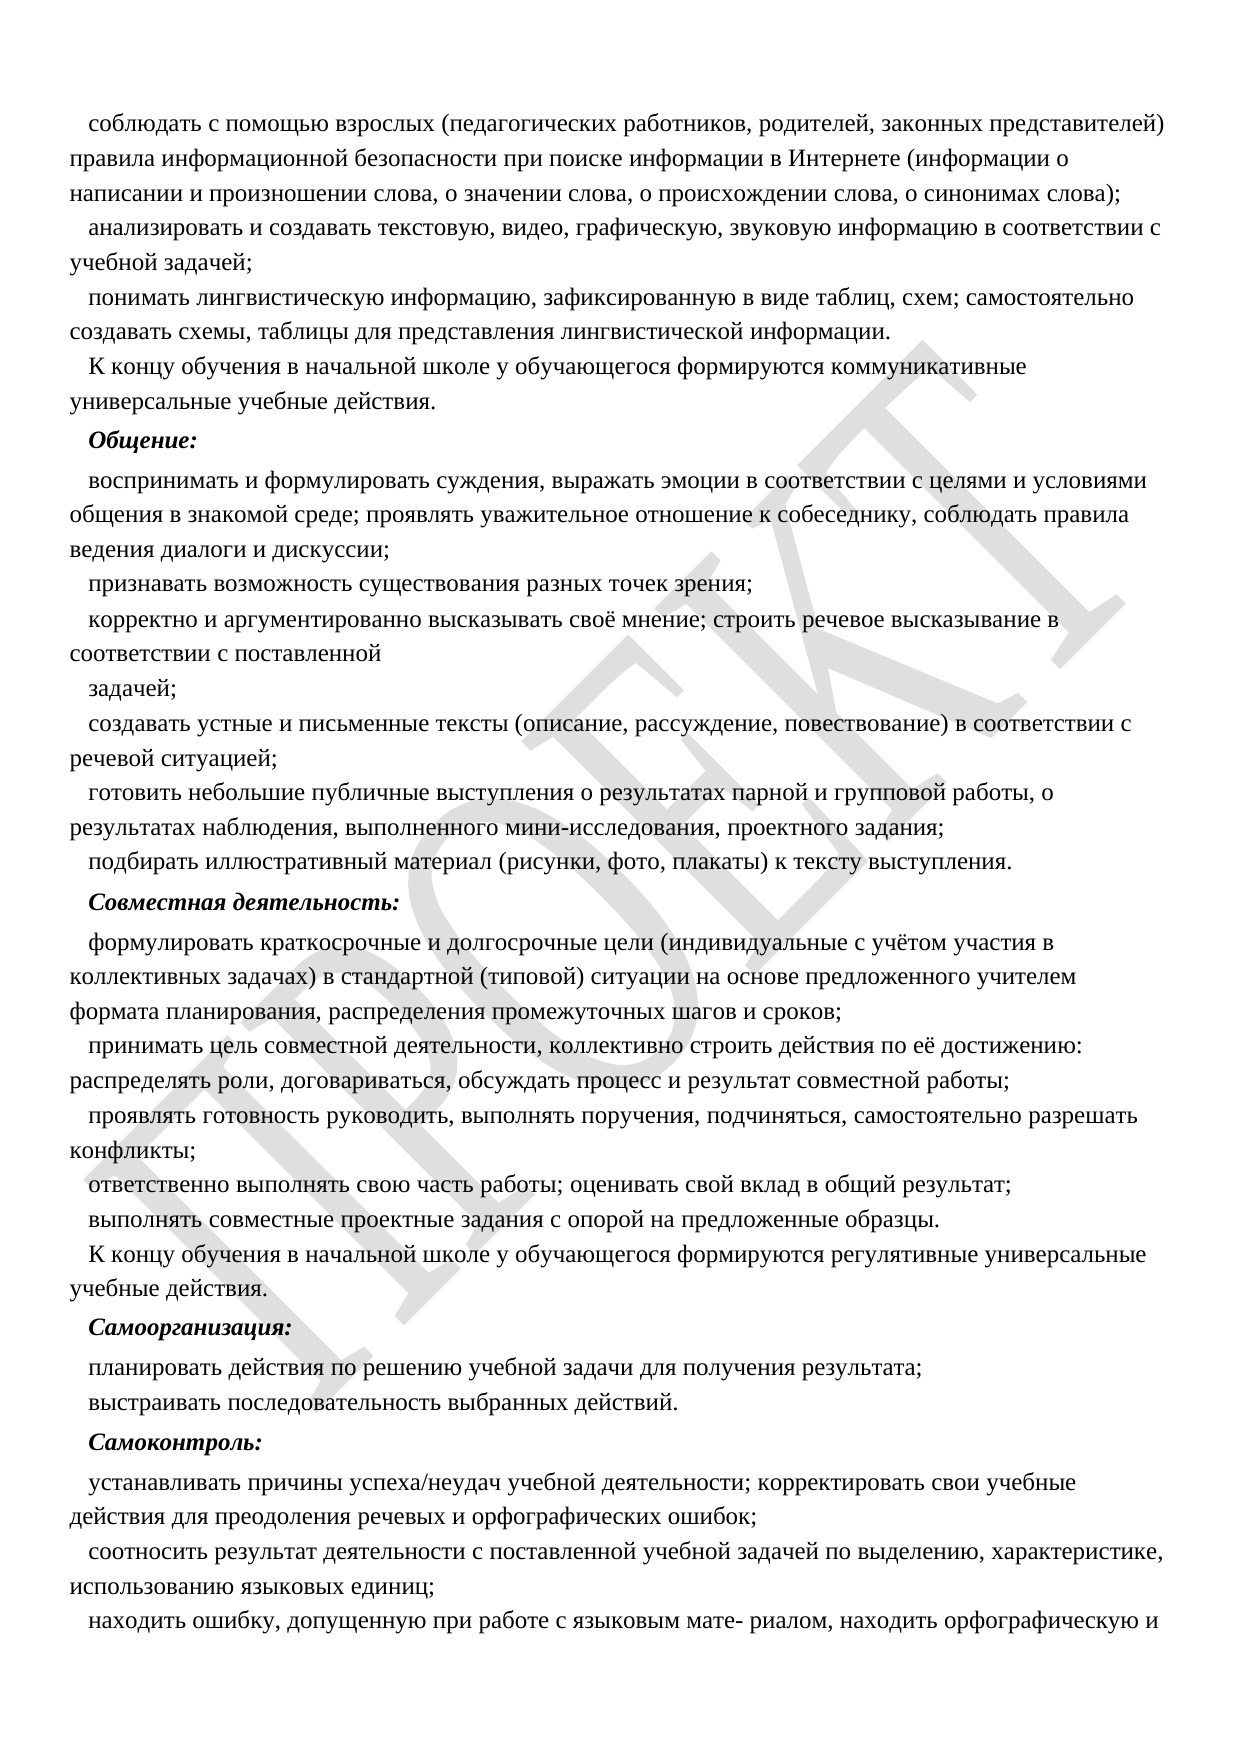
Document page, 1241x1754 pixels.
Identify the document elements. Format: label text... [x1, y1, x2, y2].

text формулировать краткосрочные и долгосрочные цели (индивидуальные с учётом участия в коллективных задачах) в стандартной (типовой) ситуации на основе предложенного учителем формата планирования, распределения промежуточных шагов и сроков; [69, 927, 1079, 1025]
text проявлять готовность руководить, выполнять поручения, подчиняться, самостоятельно разрешать конфликты; [69, 1100, 1182, 1163]
text корректно и аргументированно высказывать своё мнение; строить речевое высказывание в соответствии с поставленной [69, 604, 1062, 667]
text анализировать и создавать текстовую, видео, графическую, звуковую информацию в соответствии с учебной задачей; [69, 212, 1164, 276]
text К концу обучения в начальной школе у обучающегося формируются коммуникативные универсальные учебные действия. [69, 351, 1030, 414]
text готовить небольшие публичные выступления о результатах парной и групповой работы, о результатах наблюдения, выполненного мини-исследования, проектного задания; [69, 777, 1057, 841]
text задачей; [88, 673, 1182, 702]
text ответственно выполнять свою часть работы; оценивать свой вклад в общий результат; выполнять совместные проектные задания с опорой на предложенные образцы. [88, 1169, 1109, 1233]
subtitle Общение: [88, 425, 1182, 453]
text соблюдать с помощью взрослых (педагогических работников, родителей, законных представителей) правила информационной безопасности при поиске информации в Интернете (информации о написании и произношении слова, о значении слова, о происхождении слова, о синонимах слова); [69, 108, 1165, 206]
text планировать действия по решению учебной задачи для получения результата; выстраивать последовательность выбранных действий. [88, 1352, 1030, 1416]
text признавать возможность существования разных точек зрения; [88, 569, 1182, 597]
text К концу обучения в начальной школе у обучающегося формируются регулятивные универсальные учебные действия. [69, 1239, 1150, 1302]
text воспринимать и формулировать суждения, выражать эмоции в соответствии с целями и условиями общения в знакомой среде; проявлять уважительное отношение к собеседнику, соблюдать правила ведения диалоги и дискуссии; [69, 465, 1150, 563]
text соотносить результат деятельности с поставленной учебной задачей по выделению, характеристике, использованию языковых единиц; [69, 1536, 1182, 1599]
text устанавливать причины успеха/неудач учебной деятельности; корректировать свои учебные действия для преодоления речевых и орфографических ошибок; [69, 1467, 1165, 1530]
subtitle Самоорганизация: [88, 1312, 1182, 1341]
text создавать устные и письменные тексты (описание, рассуждение, повествование) в соответствии с речевой ситуацией; [69, 708, 1135, 771]
subtitle Совместная деятельность: [88, 887, 1182, 915]
subtitle Самоконтроль: [88, 1427, 1182, 1455]
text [69, 1605, 1162, 1634]
text подбирать иллюстративный материал (рисунки, фото, плакаты) к тексту выступления. [88, 847, 1182, 875]
text принимать цель совместной деятельности, коллективно строить действия по её достижению: распределять роли, договариваться, обсуждать процесс и результат совместной работы; [69, 1031, 1086, 1094]
text понимать лингвистическую информацию, зафиксированную в виде таблиц, схем; самостоятельно создавать схемы, таблицы для представления лингвистической информации. [69, 282, 1137, 345]
